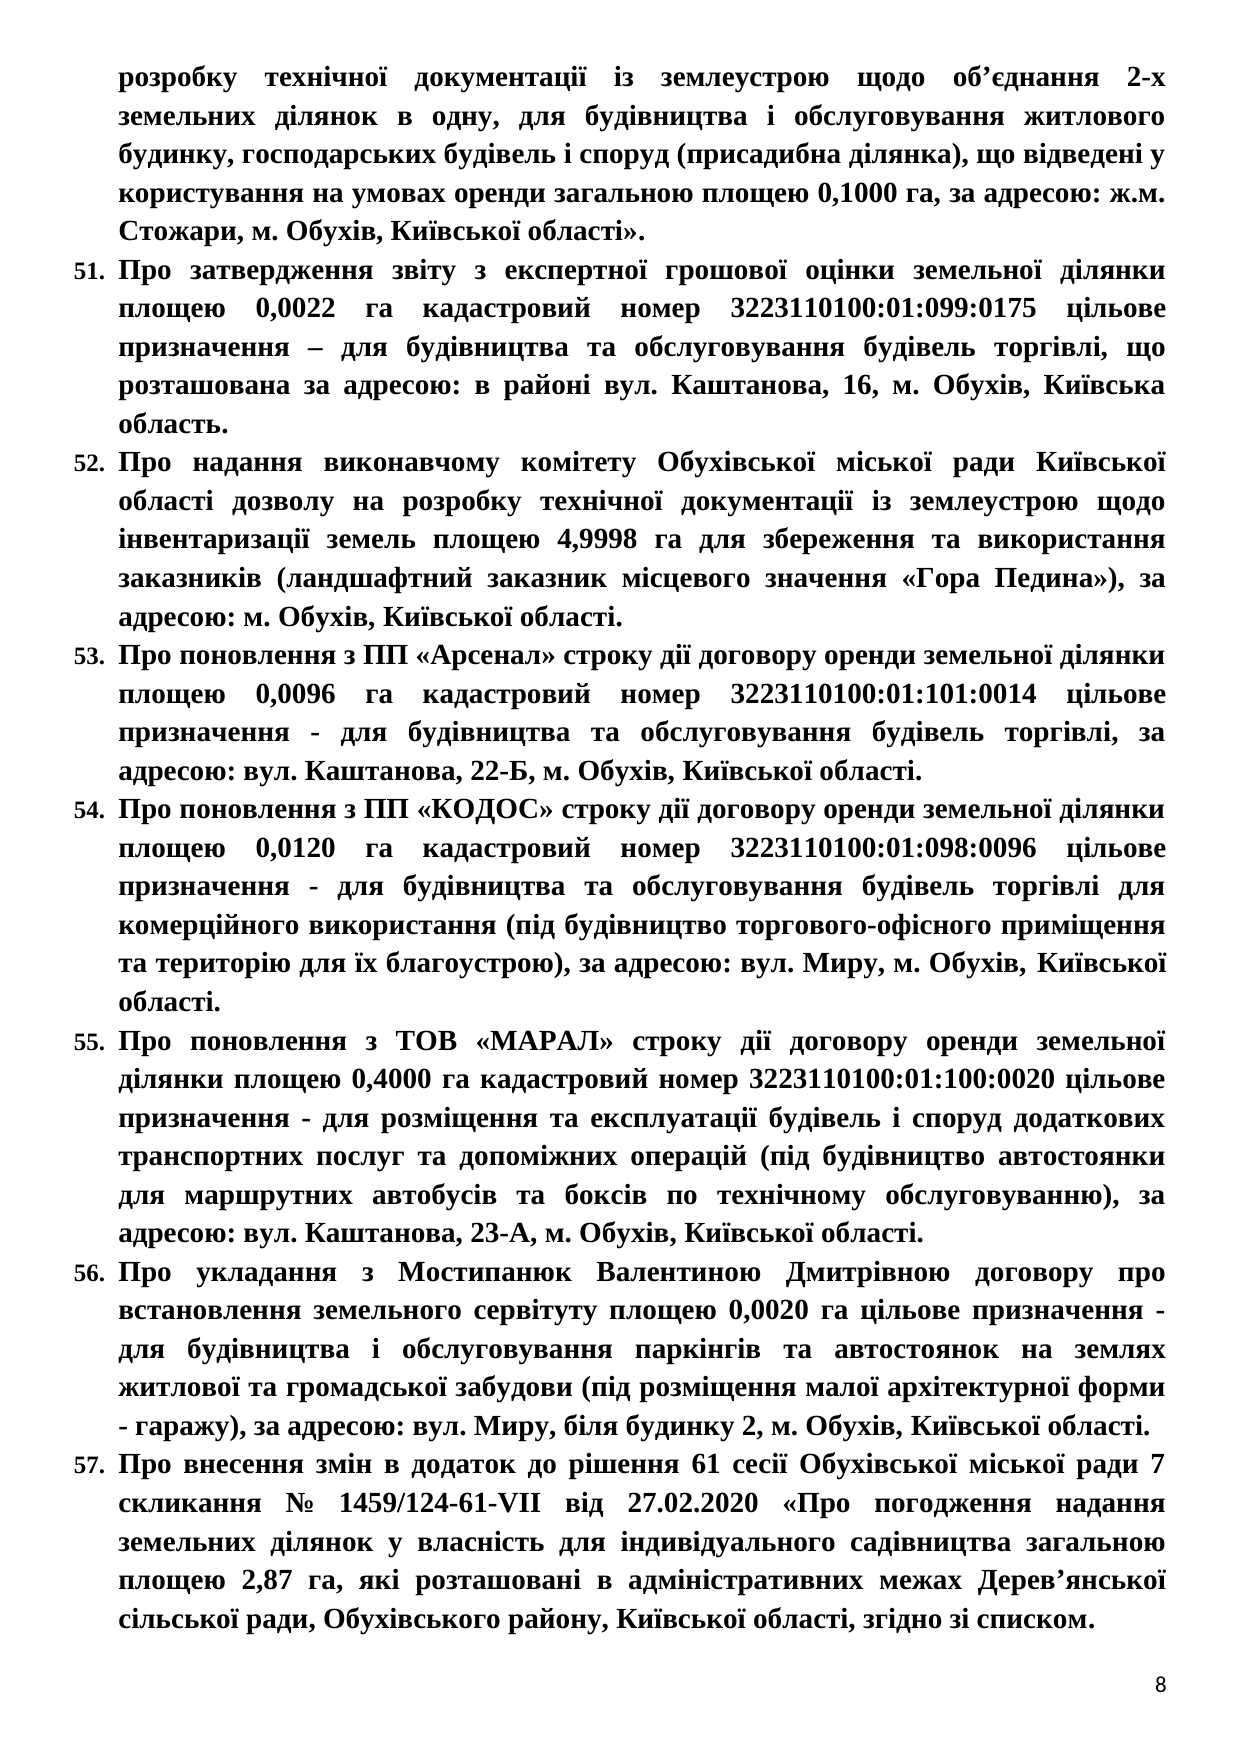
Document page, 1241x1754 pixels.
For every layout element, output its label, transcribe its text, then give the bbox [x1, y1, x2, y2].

list Про укладання з Мостипанюк Валентиною Дмитрівною договору про встановлення земельного сервітуту площею 0,0020 га цільове призначення - для будівництва і обслуговування паркінгів та автостоянок на землях житлової та громадської забудови (під розміщення малої архітектурної форми - гаражу), за адресою: вул. Миру, біля будинку 2, м. Обухів, Київської області. [74, 1254, 1167, 1442]
list Про надання виконавчому комітету Обухівської міської ради Київської області дозволу на розробку технічної документації із землеустрою щодо інвентаризації земель площею 4,9998 га для збереження та використання заказників (ландшафтний заказник місцевого значення «Гора Педина»), за адресою: м. Обухів, Київської області. [74, 444, 1167, 632]
list Про поновлення з ПП «КОДОС» строку дії договору оренди земельної ділянки площею 0,0120 га кадастровий номер 3223110100:01:098:0096 цільове призначення - для будівництва та обслуговування будівель торгівлі для комерційного використання (під будівництво торгового-офісного приміщення та територію для їх благоустрою), за адресою: вул. Миру, м. Обухів, Київської області. [74, 791, 1167, 1018]
list Про поновлення з ПП «Арсенал» строку дії договору оренди земельної ділянки площею 0,0096 га кадастровий номер 3223110100:01:101:0014 цільове призначення - для будівництва та обслуговування будівель торгівлі, за адресою: вул. Каштанова, 22-Б, м. Обухів, Київської області. [74, 637, 1167, 786]
list Про поновлення з ТОВ «МАРАЛ» строку дії договору оренди земельної ділянки площею 0,4000 га кадастровий номер 3223110100:01:100:0020 цільове призначення - для розміщення та експлуатації будівель і споруд додаткових транспортних послуг та допоміжних операцій (під будівництво автостоянки для маршрутних автобусів та боксів по технічному обслуговуванню), за адресою: вул. Каштанова, 23-А, м. Обухів, Київської області. [74, 1023, 1167, 1249]
list Про затвердження звіту з експертної грошової оцінки земельної ділянки площею 0,0022 га кадастровий номер 3223110100:01:099:0175 цільове призначення – для будівництва та обслуговування будівель торгівлі, що розташована за адресою: в районі вул. Каштанова, 16, м. Обухів, Київська область. [74, 252, 1167, 439]
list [74, 59, 1167, 247]
list Про внесення змін в додаток до рішення 61 сесії Обухівської міської ради 7 скликання № 1459/124-61-VІІ від 27.02.2020 «Про погодження надання земельних ділянок у власність для індивідуального садівництва загальною площею 2,87 га, які розташовані в адміністративних межах Дерев’янської сільської ради, Обухівського району, Київської області, згідно зі списком. [74, 1447, 1167, 1634]
